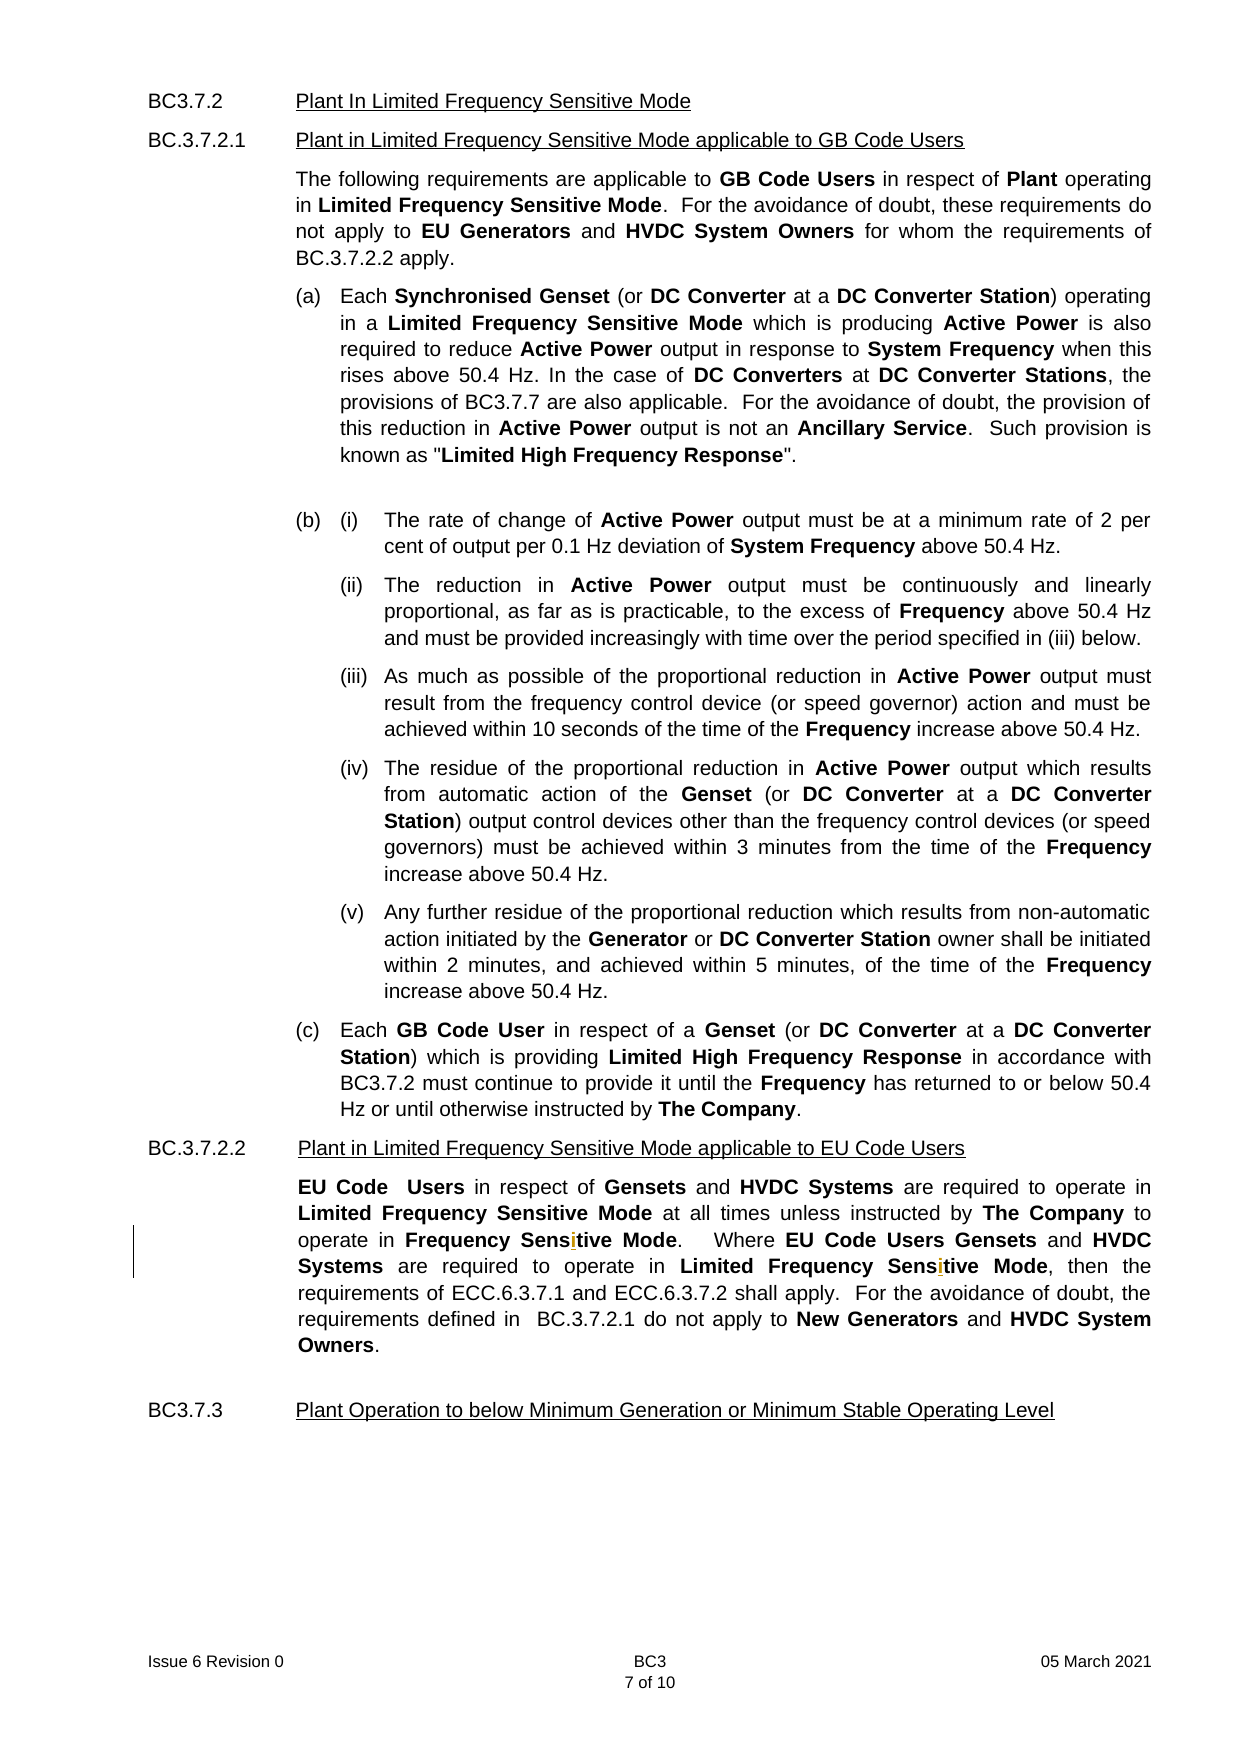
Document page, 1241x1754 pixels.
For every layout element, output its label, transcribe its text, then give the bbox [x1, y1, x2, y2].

text (iii) As much as possible of the proportional reduction in Active Power output must result from the frequency control device (or speed governor) action and must be achieved within 10 seconds of the time of the Frequency increase above 50.4 Hz. [340, 664, 1152, 741]
text (c) Each GB Code User in respect of a Genset (or DC Converter at a DC Converter Station) which is providing Limited High Frequency Response in accordance with BC3.7.2 must continue to provide it until the Frequency has returned to or below 50.4 Hz or until otherwise instructed by The Company. [295, 1018, 1152, 1121]
text (a) Each Synchronised Genset (or DC Converter at a DC Converter Station) operating in a Limited Frequency Sensitive Mode which is producing Active Power is also required to reduce Active Power output in response to System Frequency when this rises above 50.4 Hz. In the case of DC Converters at DC Converter Stations, the provisions of BC3.7.7 are also applicable. For the avoidance of doubt, the provision of this reduction in Active Power output is not an Ancillary Service. Such provision is known as "Limited High Frequency Response". [295, 284, 1152, 466]
text BC3.7.3 Plant Operation to below Minimum Generation or Minimum Stable Operating Level [148, 1398, 1152, 1422]
text BC.3.7.2.2 Plant in Limited Frequency Sensitive Mode applicable to EU Code Users [148, 1136, 1152, 1160]
text (b) (i) The rate of change of Active Power output must be at a minimum rate of 2 per cent of output per 0.1 Hz deviation of System Frequency above 50.4 Hz. [295, 508, 1152, 558]
text BC3.7.2 Plant In Limited Frequency Sensitive Mode [148, 89, 1152, 113]
text (ii) The reduction in Active Power output must be continuously and linearly proportional, as far as is practicable, to the excess of Frequency above 50.4 Hz and must be provided increasingly with time over the period specified in (iii) below. [340, 573, 1152, 649]
text BC.3.7.2.1 Plant in Limited Frequency Sensitive Mode applicable to GB Code Users [148, 127, 1152, 151]
text (iv) The residue of the proportional reduction in Active Power output which results from automatic action of the Genset (or DC Converter at a DC Converter Station) output control devices other than the frequency control devices (or speed governors) must be achieved within 3 minutes from the time of the Frequency increase above 50.4 Hz. [340, 756, 1152, 885]
text EU Code Users in respect of Gensets and HVDC Systems are required to operate in Limited Frequency Sensitive Mode at all times unless instructed by The Company to operate in Frequency Senstive Mode. Where EU Code Users Gensets and HVDC Systems are required to operate in Limited Frequency Senstive Mode, then the requirements of ECC.6.3.7.1 and ECC.6.3.7.2 shall apply. For the avoidance of doubt, the requirements defined in BC.3.7.2.1 do not apply to New Generators and HVDC System Owners. [148, 1175, 1152, 1357]
text (v) Any further residue of the proportional reduction which results from non-automatic action initiated by the Generator or DC Converter Station owner shall be initiated within 2 minutes, and achieved within 5 minutes, of the time of the Frequency increase above 50.4 Hz. [340, 900, 1152, 1003]
text The following requirements are applicable to GB Code Users in respect of Plant operating in Limited Frequency Sensitive Mode. For the avoidance of doubt, these requirements do not apply to EU Generators and HVDC System Owners for whom the requirements of BC.3.7.2.2 apply. [148, 166, 1152, 269]
